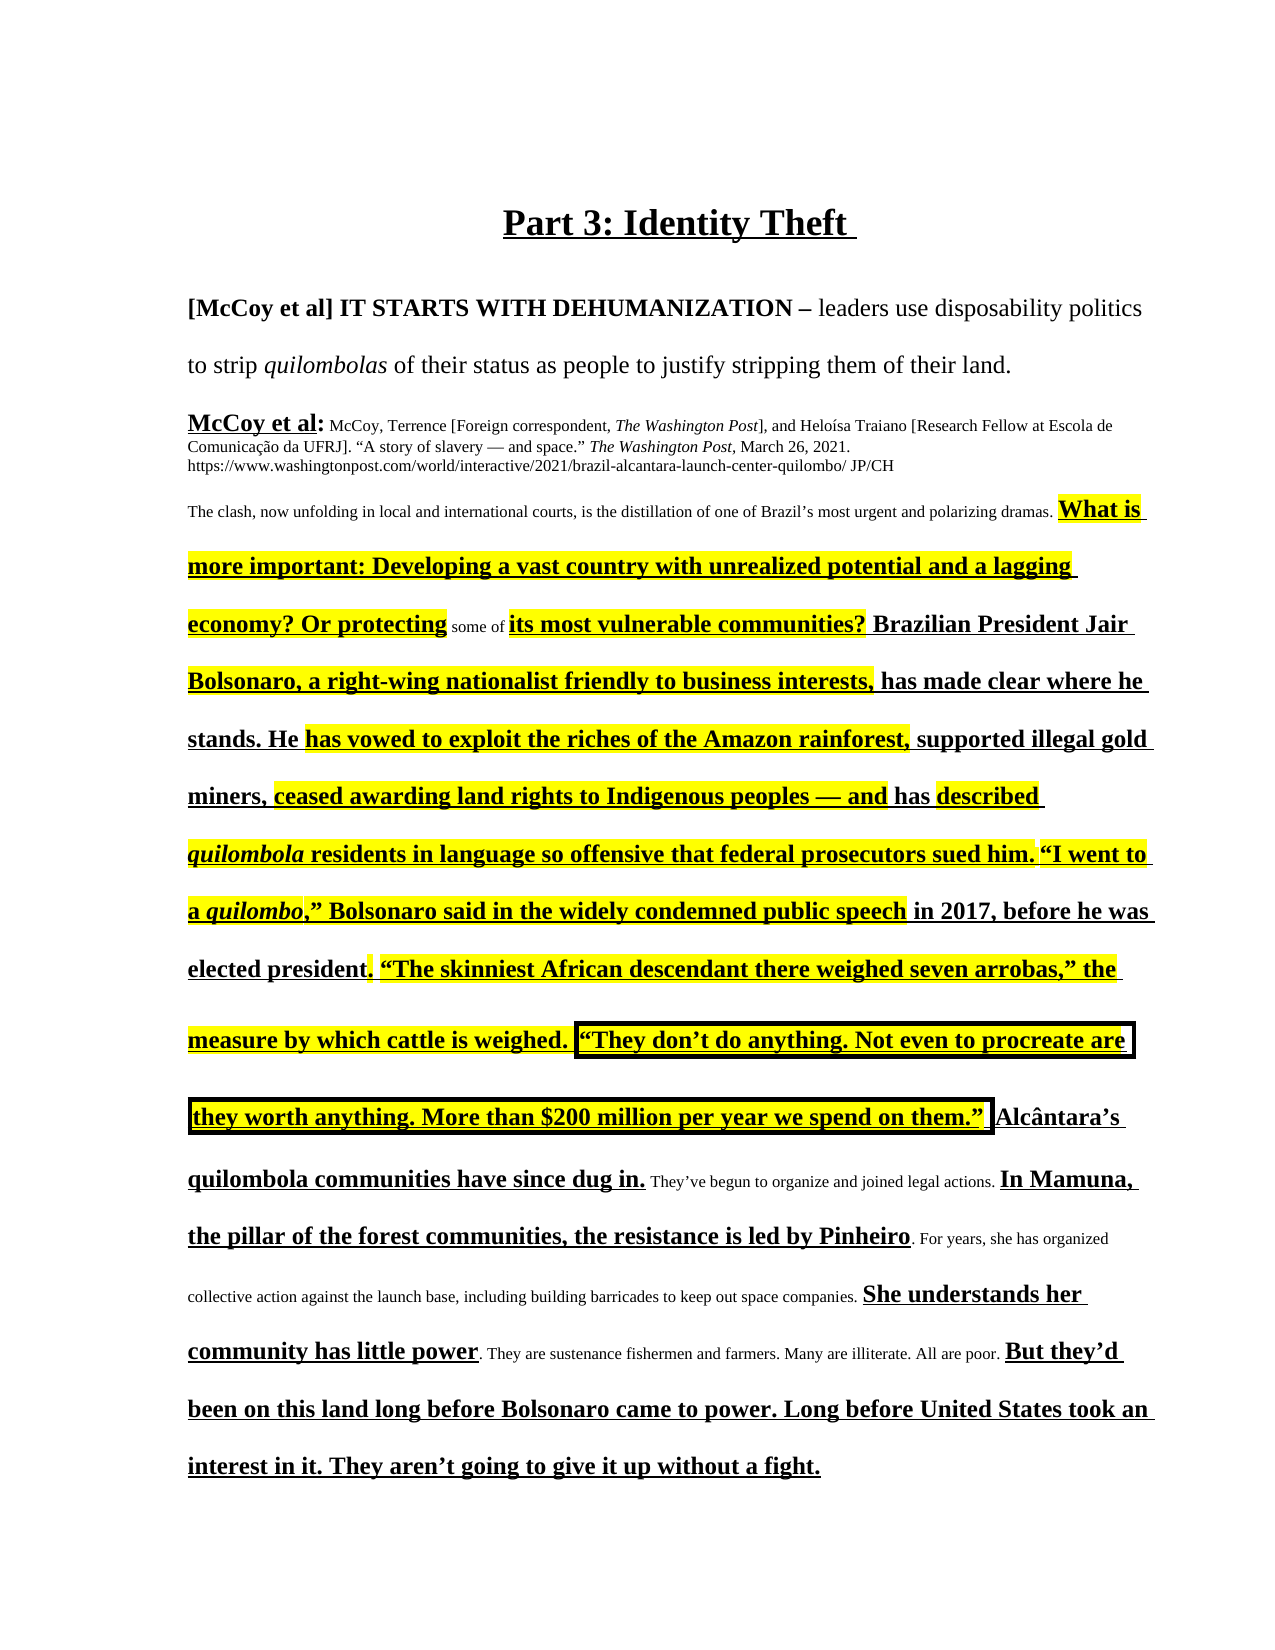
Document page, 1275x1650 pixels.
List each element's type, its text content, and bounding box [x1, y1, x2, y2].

text McCoy et al: McCoy, Terrence [Foreign correspondent, The Washington Post], and Heloísa Traiano [Research Fellow at Escola de Comunicação da UFRJ]. “A story of slavery — and space.” The Washington Post, March 26, 2021. https://www.washingtonpost.com/world/interactive/2021/brazil-alcantara-launch-center-quilombo/ JP/CH [187, 408, 1162, 475]
subtitle Part 3: Identity Theft [187, 200, 1162, 243]
text The clash, now unfolding in local and international courts, is the distillation of one of Brazil’s most urgent and polarizing dramas. What is more important: Developing a vast country with unrealized potential and a lagging economy? Or protecting some of its most vulnerable communities? Brazilian President Jair Bolsonaro, a right-wing nationalist friendly to business interests, has made clear where he stands. He has vowed to exploit the riches of the Amazon rainforest, supported illegal gold miners, ceased awarding land rights to Indigenous peoples — and has described quilombola residents in language so offensive that federal prosecutors sued him. “I went to a quilombo,” Bolsonaro said in the widely condemned public speech in 2017, before he was elected president. “The skinniest African descendant there weighed seven arrobas,” the measure by which cattle is weighed. “They don’t do anything. Not even to procreate are they worth anything. More than $200 million per year we spend on them.” Alcântara’s quilombola communities have since dug in. They’ve begun to organize and joined legal actions. In Mamuna, the pillar of the forest communities, the resistance is led by Pinheiro. For years, she has organized collective action against the launch base, including building barricades to keep out space companies. She understands her community has little power. They are sustenance fishermen and farmers. Many are illiterate. All are poor. But they’d been on this land long before Bolsonaro came to power. Long before United States took an interest in it. They aren’t going to give it up without a fight. [187, 494, 1162, 1480]
subtitle [McCoy et al] IT STARTS WITH DEHUMANIZATION – leaders use disposability politics to strip quilombolas of their status as people to justify stripping them of their land. [187, 293, 1162, 379]
